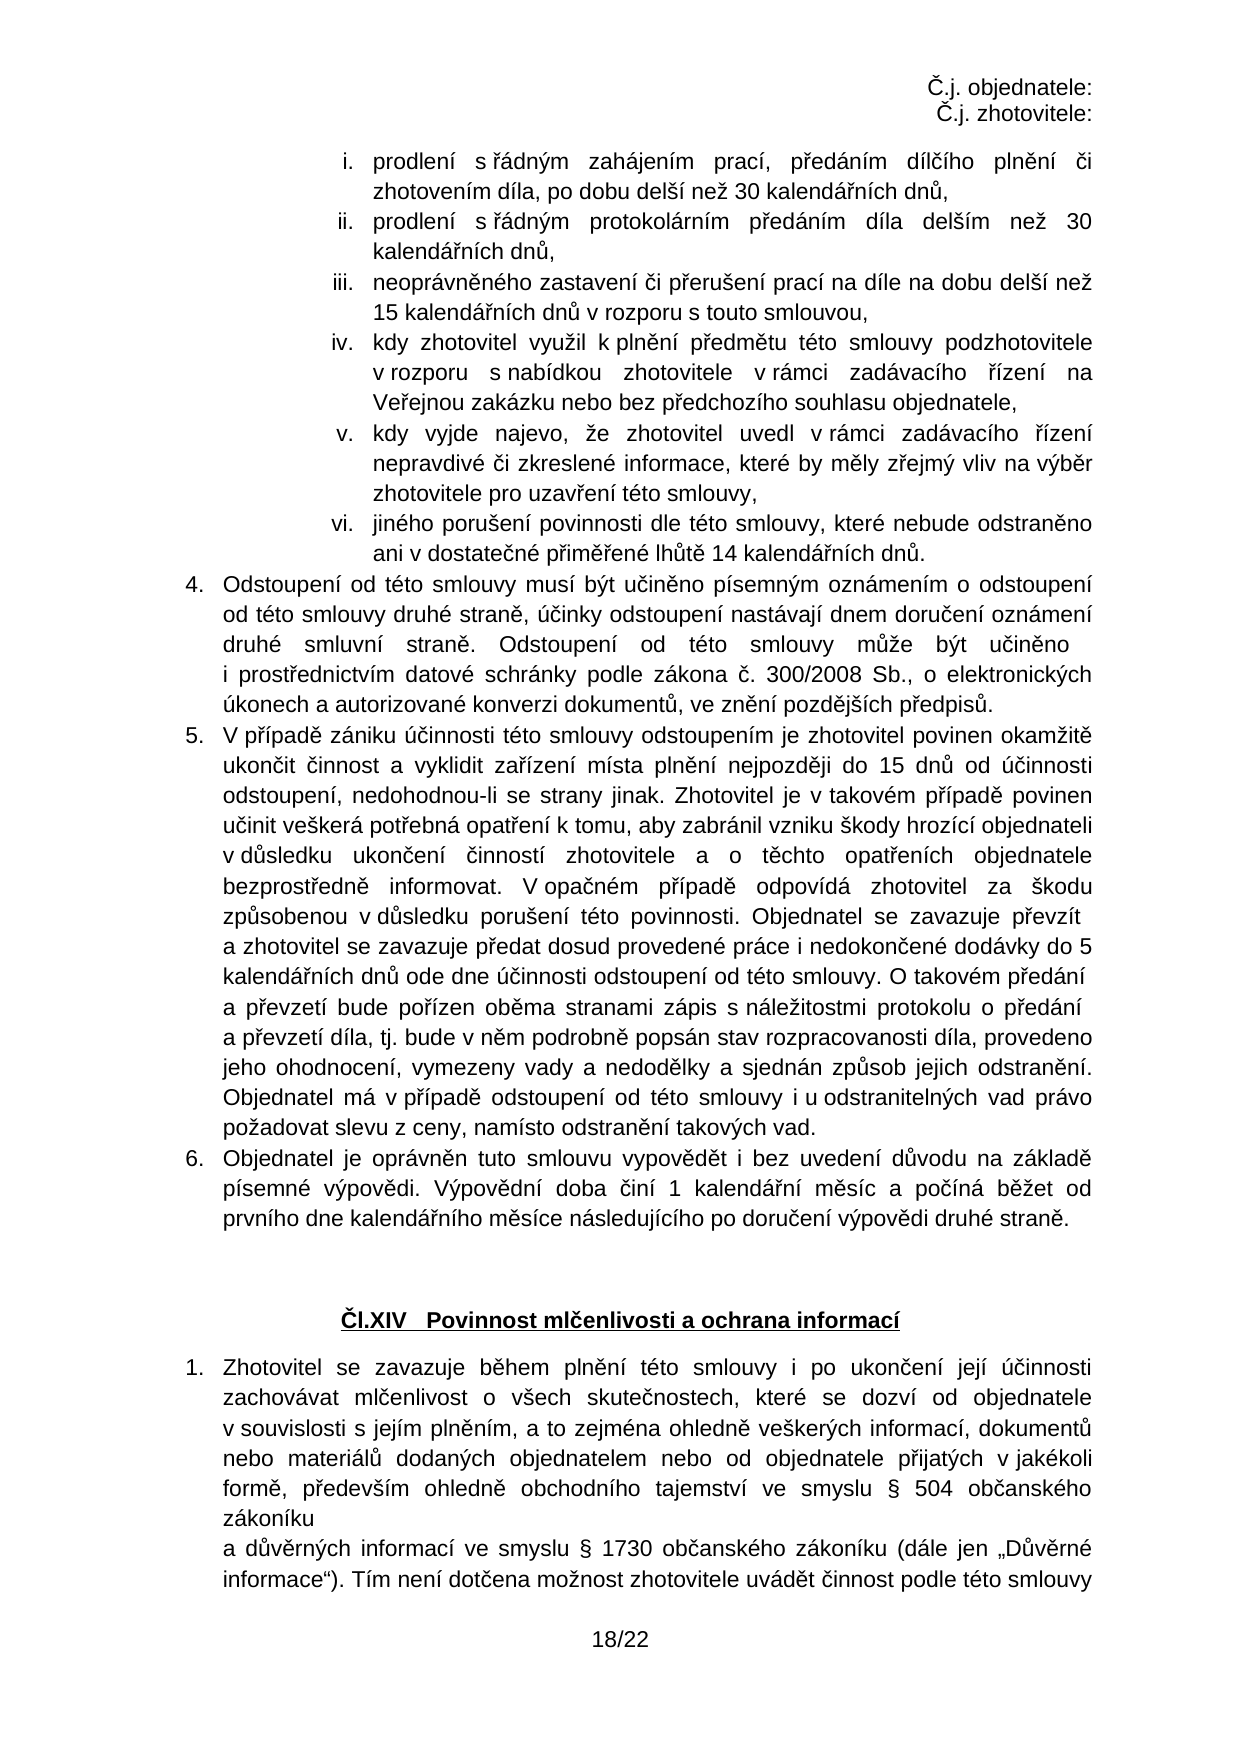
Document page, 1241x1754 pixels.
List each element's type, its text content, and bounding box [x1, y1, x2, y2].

list prodlení s řádným zahájením prací, předáním dílčího plnění či zhotovením díla, po dobu delší než 30 kalendářních dnů, [354, 148, 1093, 204]
list Objednatel je oprávněn tuto smlouvu vypovědět i bez uvedení důvodu na základě písemné výpovědi. Výpovědní doba činí 1 kalendářní měsíc a počíná běžet od prvního dne kalendářního měsíce následujícího po doručení výpovědi druhé straně. [185, 1144, 1093, 1231]
list prodlení s řádným protokolárním předáním díla delším než 30 kalendářních dnů, [354, 208, 1093, 264]
text Čl.XIV Povinnost mlčenlivosti a ochrana informací [148, 1307, 1093, 1333]
list Odstoupení od této smlouvy musí být učiněno písemným oznámením o odstoupení od této smlouvy druhé straně, účinky odstoupení nastávají dnem doručení oznámení druhé smluvní straně. Odstoupení od této smlouvy může být učiněno i prostřednictvím datové schránky podle zákona č. 300/2008 Sb., o elektronických úkonech a autorizované konverzi dokumentů, ve znění pozdějších předpisů. [185, 571, 1093, 718]
list kdy vyjde najevo, že zhotovitel uvedl v rámci zadávacího řízení nepravdivé či zkreslené informace, které by měly zřejmý vliv na výběr zhotovitele pro uzavření této smlouvy, [354, 419, 1093, 506]
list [185, 1354, 1093, 1592]
list V případě zániku účinnosti této smlouvy odstoupením je zhotovitel povinen okamžitě ukončit činnost a vyklidit zařízení místa plnění nejpozději do 15 dnů od účinnosti odstoupení, nedohodnou-li se strany jinak. Zhotovitel je v takovém případě povinen učinit veškerá potřebná opatření k tomu, aby zabránil vzniku škody hrozící objednateli v důsledku ukončení činností zhotovitele a o těchto opatřeních objednatele bezprostředně informovat. V opačném případě odpovídá zhotovitel za škodu způsobenou v důsledku porušení této povinnosti. Objednatel se zavazuje převzít a zhotovitel se zavazuje předat dosud provedené práce i nedokončené dodávky do 5 kalendářních dnů ode dne účinnosti odstoupení od této smlouvy. O takovém předání a převzetí bude pořízen oběma stranami zápis s náležitostmi protokolu o předání a převzetí díla, tj. bude v něm podrobně popsán stav rozpracovanosti díla, provedeno jeho ohodnocení, vymezeny vady a nedodělky a sjednán způsob jejich odstranění. Objednatel má v případě odstoupení od této smlouvy i u odstranitelných vad právo požadovat slevu z ceny, namísto odstranění takových vad. [185, 722, 1093, 1141]
list kdy zhotovitel využil k plnění předmětu této smlouvy podzhotovitele v rozporu s nabídkou zhotovitele v rámci zadávacího řízení na Veřejnou zakázku nebo bez předchozího souhlasu objednatele, [354, 329, 1093, 416]
list neoprávněného zastavení či přerušení prací na díle na dobu delší než 15 kalendářních dnů v rozporu s touto smlouvou, [354, 268, 1093, 325]
list jiného porušení povinnosti dle této smlouvy, které nebude odstraněno ani v dostatečné přiměřené lhůtě 14 kalendářních dnů. [354, 510, 1093, 567]
